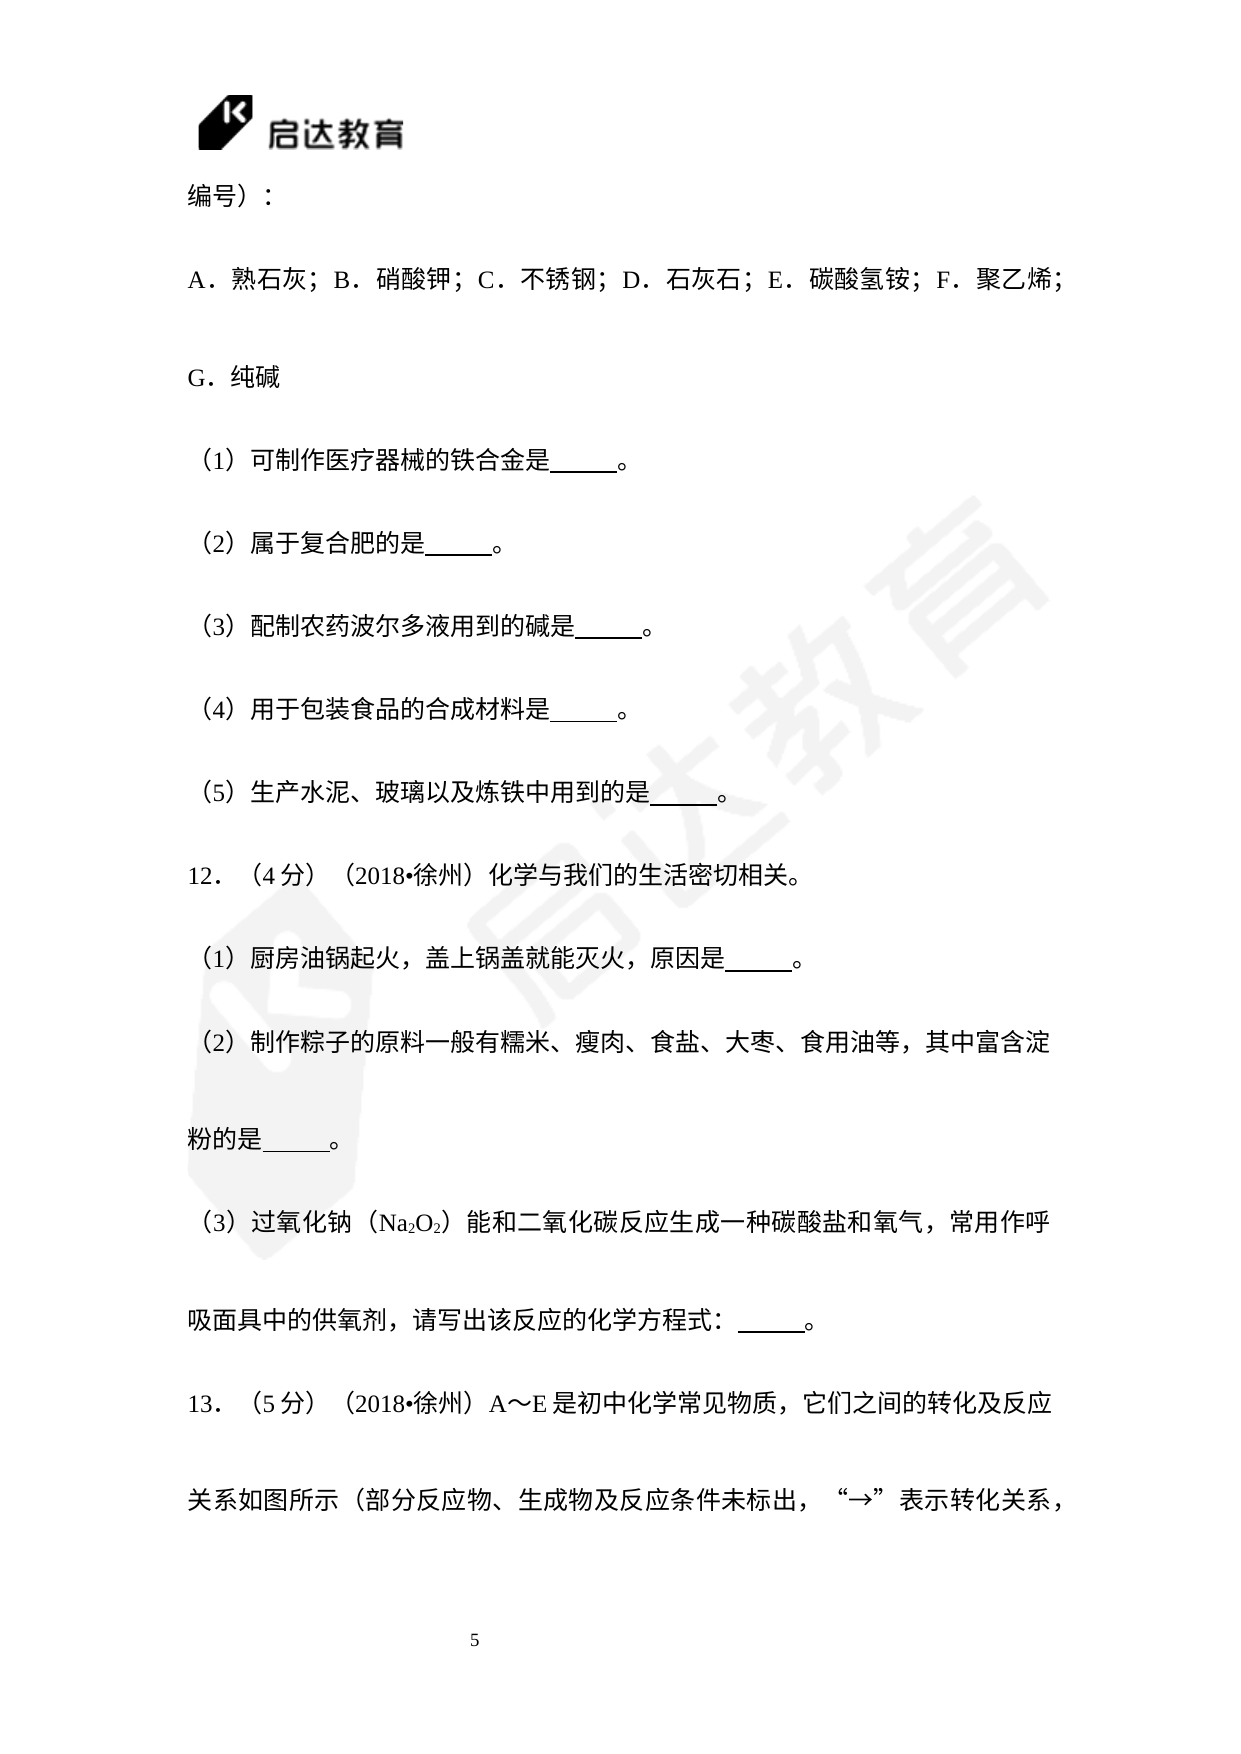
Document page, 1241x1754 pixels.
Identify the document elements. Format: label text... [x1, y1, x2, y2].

text 11．（5分）（2018•徐州）从下列选项中，选择一种适当的物质填空（填字母编号）： [187, 162, 1053, 227]
text （2）属于复合肥的是 。 [187, 509, 1053, 574]
text （4）用于包装食品的合成材料是 。 [187, 675, 1053, 740]
text （5）生产水泥、玻璃以及炼铁中用到的是 。 [187, 758, 1053, 823]
picture [198, 95, 404, 150]
text （1）可制作医疗器械的铁合金是 。 [187, 426, 1053, 491]
text （2）制作粽子的原料一般有糯米、瘦肉、食盐、大枣、食用油等，其中富含淀粉的是 。 [187, 1008, 1053, 1170]
text （1）厨房油锅起火，盖上锅盖就能灭火，原因是 。 [187, 924, 1053, 989]
text 13．（5分）（2018•徐州）A～E是初中化学常见物质，它们之间的转化及反应关系如图所示（部分反应物、生成物及反应条件未标出，“→”表示转化关系，“﹣”表示相互能反应），其中A是人体胃液中含有的酸，B和C的组成元素相同，D是铁锈的主要成分。 [187, 1369, 1053, 1531]
text （3）配制农药波尔多液用到的碱是 。 [187, 592, 1053, 657]
text A．熟石灰；B．硝酸钾；C．不锈钢；D．石灰石；E．碳酸氢铵；F．聚乙烯；G．纯碱 [187, 245, 1053, 408]
text （3）过氧化钠（Na2O2）能和二氧化碳反应生成一种碳酸盐和氧气，常用作呼吸面具中的供氧剂，请写出该反应的化学方程式： 。 [187, 1188, 1053, 1351]
text 12．（4分）（2018•徐州）化学与我们的生活密切相关。 [187, 841, 1053, 906]
